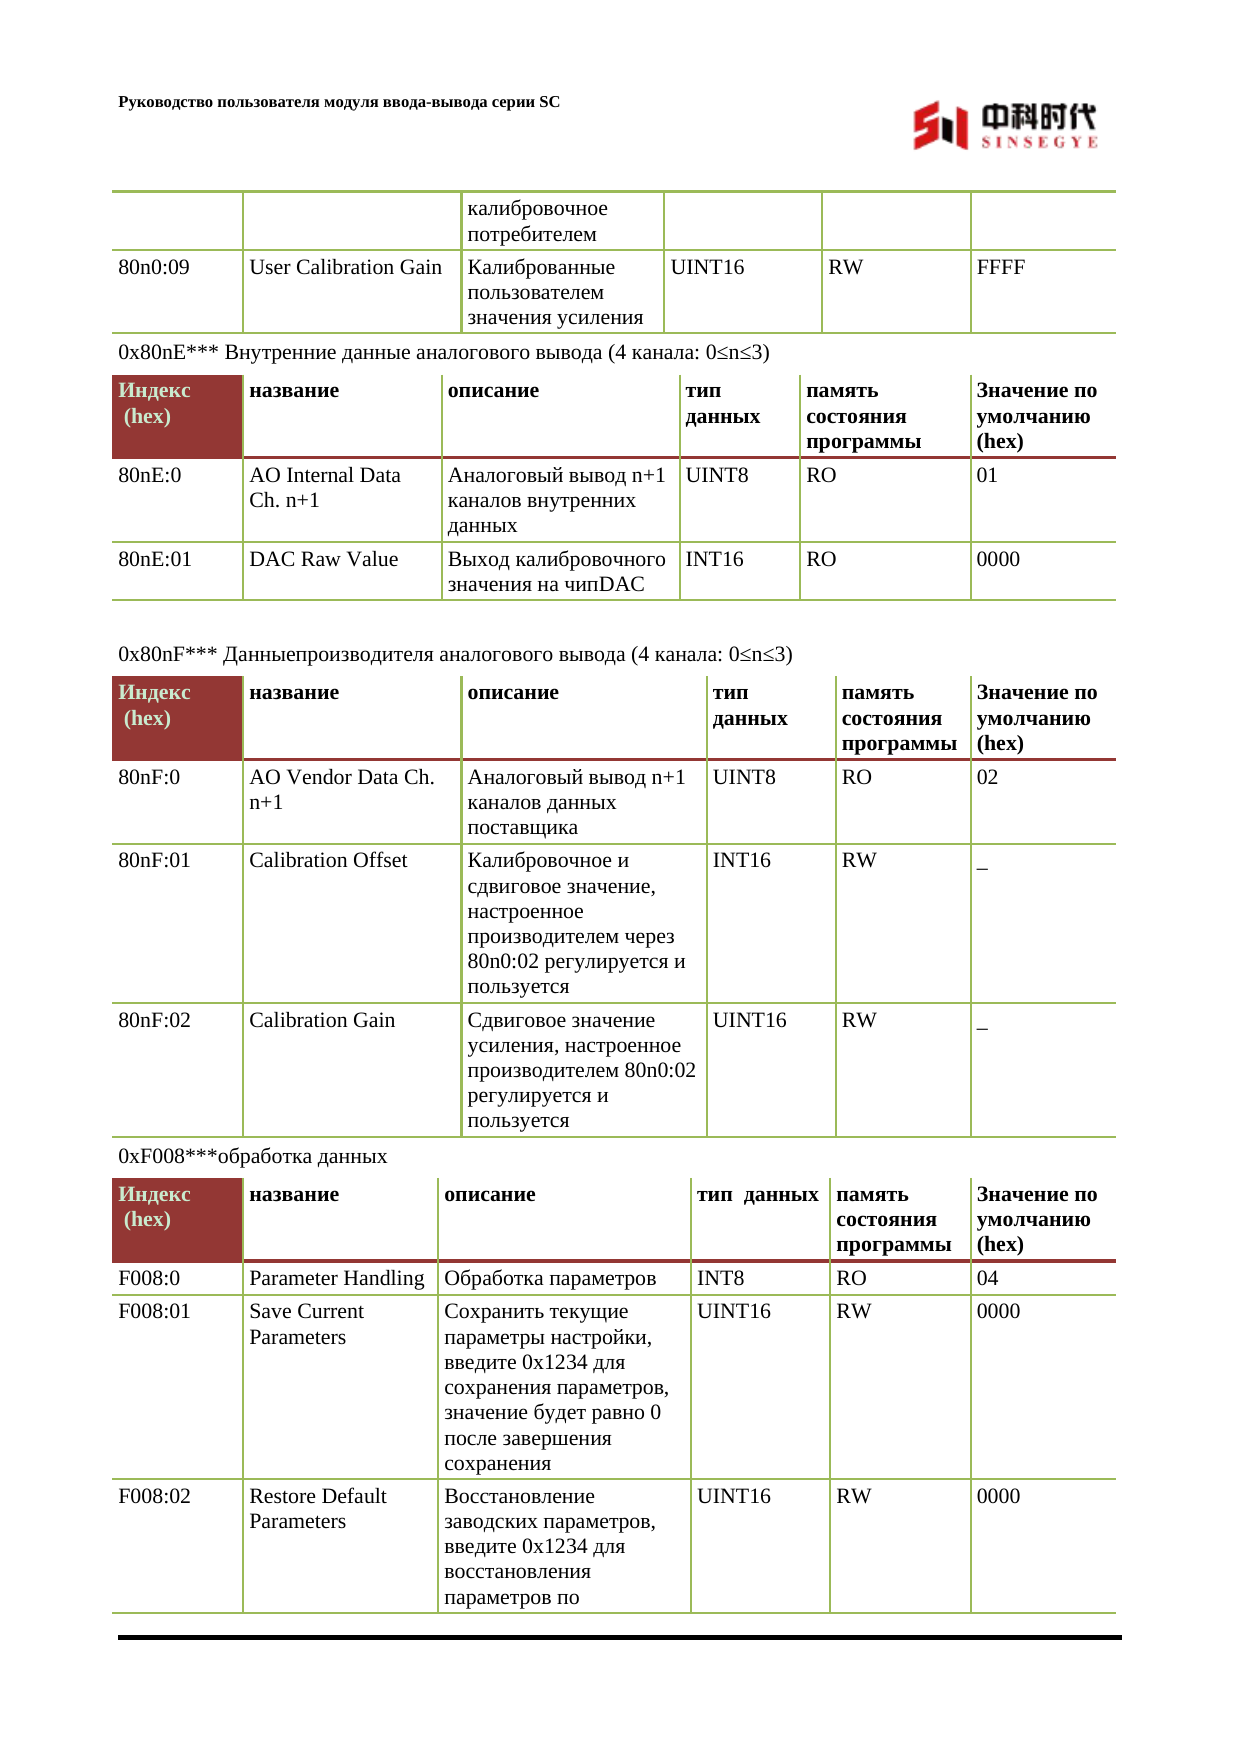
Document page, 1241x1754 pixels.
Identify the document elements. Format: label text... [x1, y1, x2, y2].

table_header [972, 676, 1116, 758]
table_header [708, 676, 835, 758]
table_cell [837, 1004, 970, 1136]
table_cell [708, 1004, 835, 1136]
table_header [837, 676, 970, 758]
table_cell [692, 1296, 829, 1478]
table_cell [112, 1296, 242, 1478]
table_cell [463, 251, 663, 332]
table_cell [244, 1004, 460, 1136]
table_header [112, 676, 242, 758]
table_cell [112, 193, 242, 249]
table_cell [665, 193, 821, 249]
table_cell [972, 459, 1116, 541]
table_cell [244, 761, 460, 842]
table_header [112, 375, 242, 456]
text 0xF008***обработка данных [118, 1143, 1122, 1168]
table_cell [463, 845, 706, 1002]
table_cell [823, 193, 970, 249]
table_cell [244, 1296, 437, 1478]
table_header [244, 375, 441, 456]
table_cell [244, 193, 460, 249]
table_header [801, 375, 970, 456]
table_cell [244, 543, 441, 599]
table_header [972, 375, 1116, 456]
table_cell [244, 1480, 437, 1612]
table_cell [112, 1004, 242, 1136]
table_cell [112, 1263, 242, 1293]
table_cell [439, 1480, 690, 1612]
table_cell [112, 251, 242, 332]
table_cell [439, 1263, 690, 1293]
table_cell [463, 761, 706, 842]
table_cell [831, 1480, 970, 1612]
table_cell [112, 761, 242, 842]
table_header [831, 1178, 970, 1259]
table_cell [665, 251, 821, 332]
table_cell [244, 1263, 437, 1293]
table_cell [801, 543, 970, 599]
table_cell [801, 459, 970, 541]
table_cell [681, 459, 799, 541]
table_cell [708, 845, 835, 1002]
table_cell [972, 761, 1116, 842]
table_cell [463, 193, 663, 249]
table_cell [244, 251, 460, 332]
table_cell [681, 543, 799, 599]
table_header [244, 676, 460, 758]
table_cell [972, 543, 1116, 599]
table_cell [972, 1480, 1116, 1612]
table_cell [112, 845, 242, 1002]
text 0x80nE*** Внутренние данные аналогового вывода (4 канала: 0≤n≤3) [118, 339, 1122, 364]
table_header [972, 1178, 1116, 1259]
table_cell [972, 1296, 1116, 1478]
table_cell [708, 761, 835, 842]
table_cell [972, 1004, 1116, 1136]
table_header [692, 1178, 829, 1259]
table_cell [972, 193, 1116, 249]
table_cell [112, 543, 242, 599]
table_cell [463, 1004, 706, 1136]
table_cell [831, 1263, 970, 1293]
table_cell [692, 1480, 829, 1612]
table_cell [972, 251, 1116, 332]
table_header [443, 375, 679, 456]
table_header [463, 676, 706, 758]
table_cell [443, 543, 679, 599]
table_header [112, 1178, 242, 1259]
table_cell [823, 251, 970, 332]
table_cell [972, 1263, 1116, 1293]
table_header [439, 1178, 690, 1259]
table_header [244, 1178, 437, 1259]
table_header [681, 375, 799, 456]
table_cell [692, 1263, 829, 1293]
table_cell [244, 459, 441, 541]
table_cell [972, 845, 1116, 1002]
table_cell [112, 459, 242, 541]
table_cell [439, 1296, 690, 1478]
text 0x80nF*** Данныепроизводителя аналогового вывода (4 канала: 0≤n≤3) [118, 641, 1122, 666]
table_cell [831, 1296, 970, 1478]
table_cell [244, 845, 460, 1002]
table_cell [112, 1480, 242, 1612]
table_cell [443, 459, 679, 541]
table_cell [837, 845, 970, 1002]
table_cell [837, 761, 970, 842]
